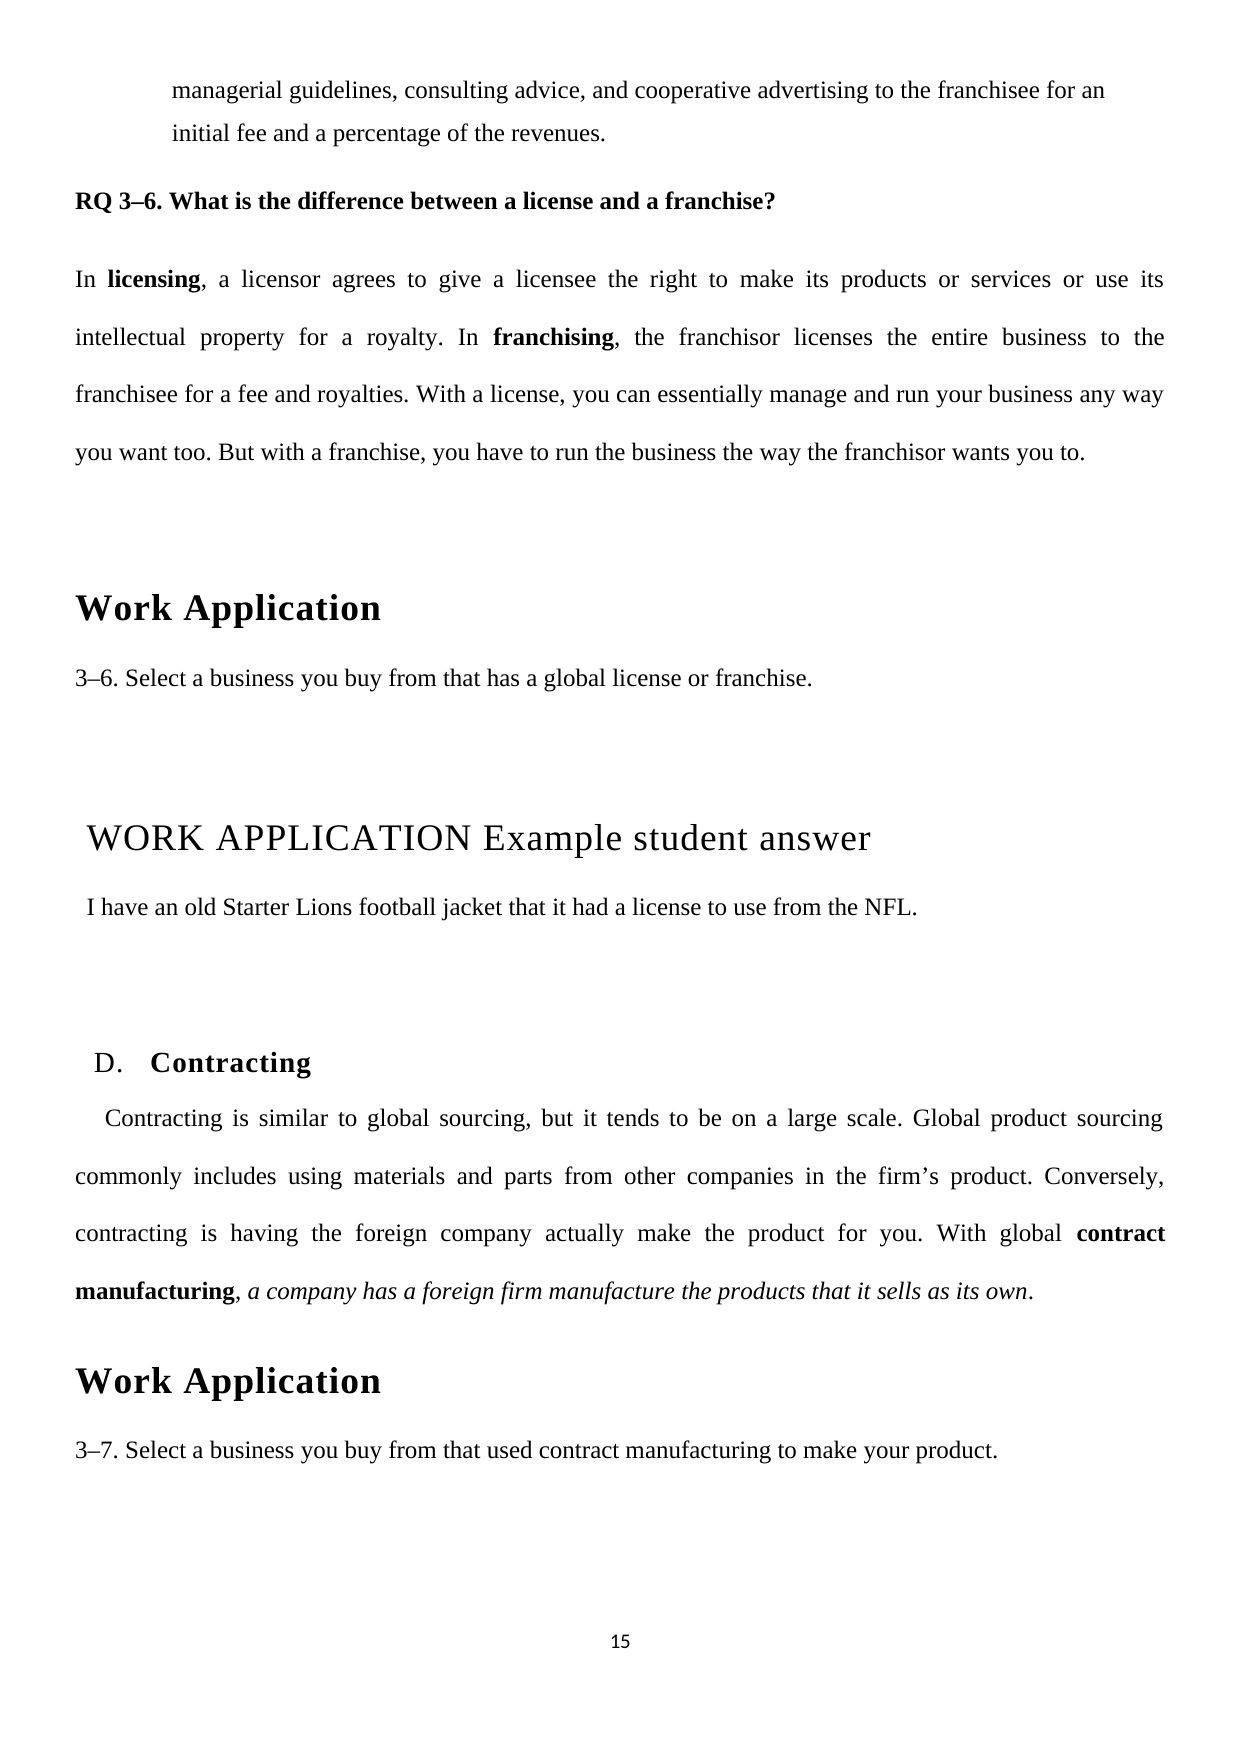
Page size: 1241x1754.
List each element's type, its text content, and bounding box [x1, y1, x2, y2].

text Work Application [75, 585, 1165, 628]
text 3–7. Select a business you buy from that used contract manufacturing to make your product. [75, 1436, 1165, 1464]
text Contracting [94, 1045, 1165, 1078]
text Work Application [75, 1358, 1165, 1401]
text In licensing, a licensor agrees to give a licensee the right to make its products or services or use its intellectual property for a royalty. In franchising, the franchisor licenses the entire business to the franchisee for a fee and royalties. With a license, you can essentially manage and run your business any way you want too. But with a franchise, you have to run the business the way the franchisor wants you to. [75, 264, 1165, 466]
text 3–6. Select a business you buy from that has a global license or franchise. [75, 663, 1165, 691]
text RQ 3–6. What is the difference between a license and a franchise? [75, 186, 1165, 215]
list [134, 75, 1165, 147]
text Contracting is similar to global sourcing, but it tends to be on a large scale. Global product sourcing commonly includes using materials and parts from other companies in the firm’s product. Conversely, contracting is having the foreign company actually make the product for you. With global contract manufacturing, a company has a foreign firm manufacture the products that it sells as its own. [75, 1103, 1165, 1304]
table_header WORK APPLICATION Example student answer I have an old Starter Lions football jacket that it had a license to use from the NFL. [75, 803, 1050, 975]
